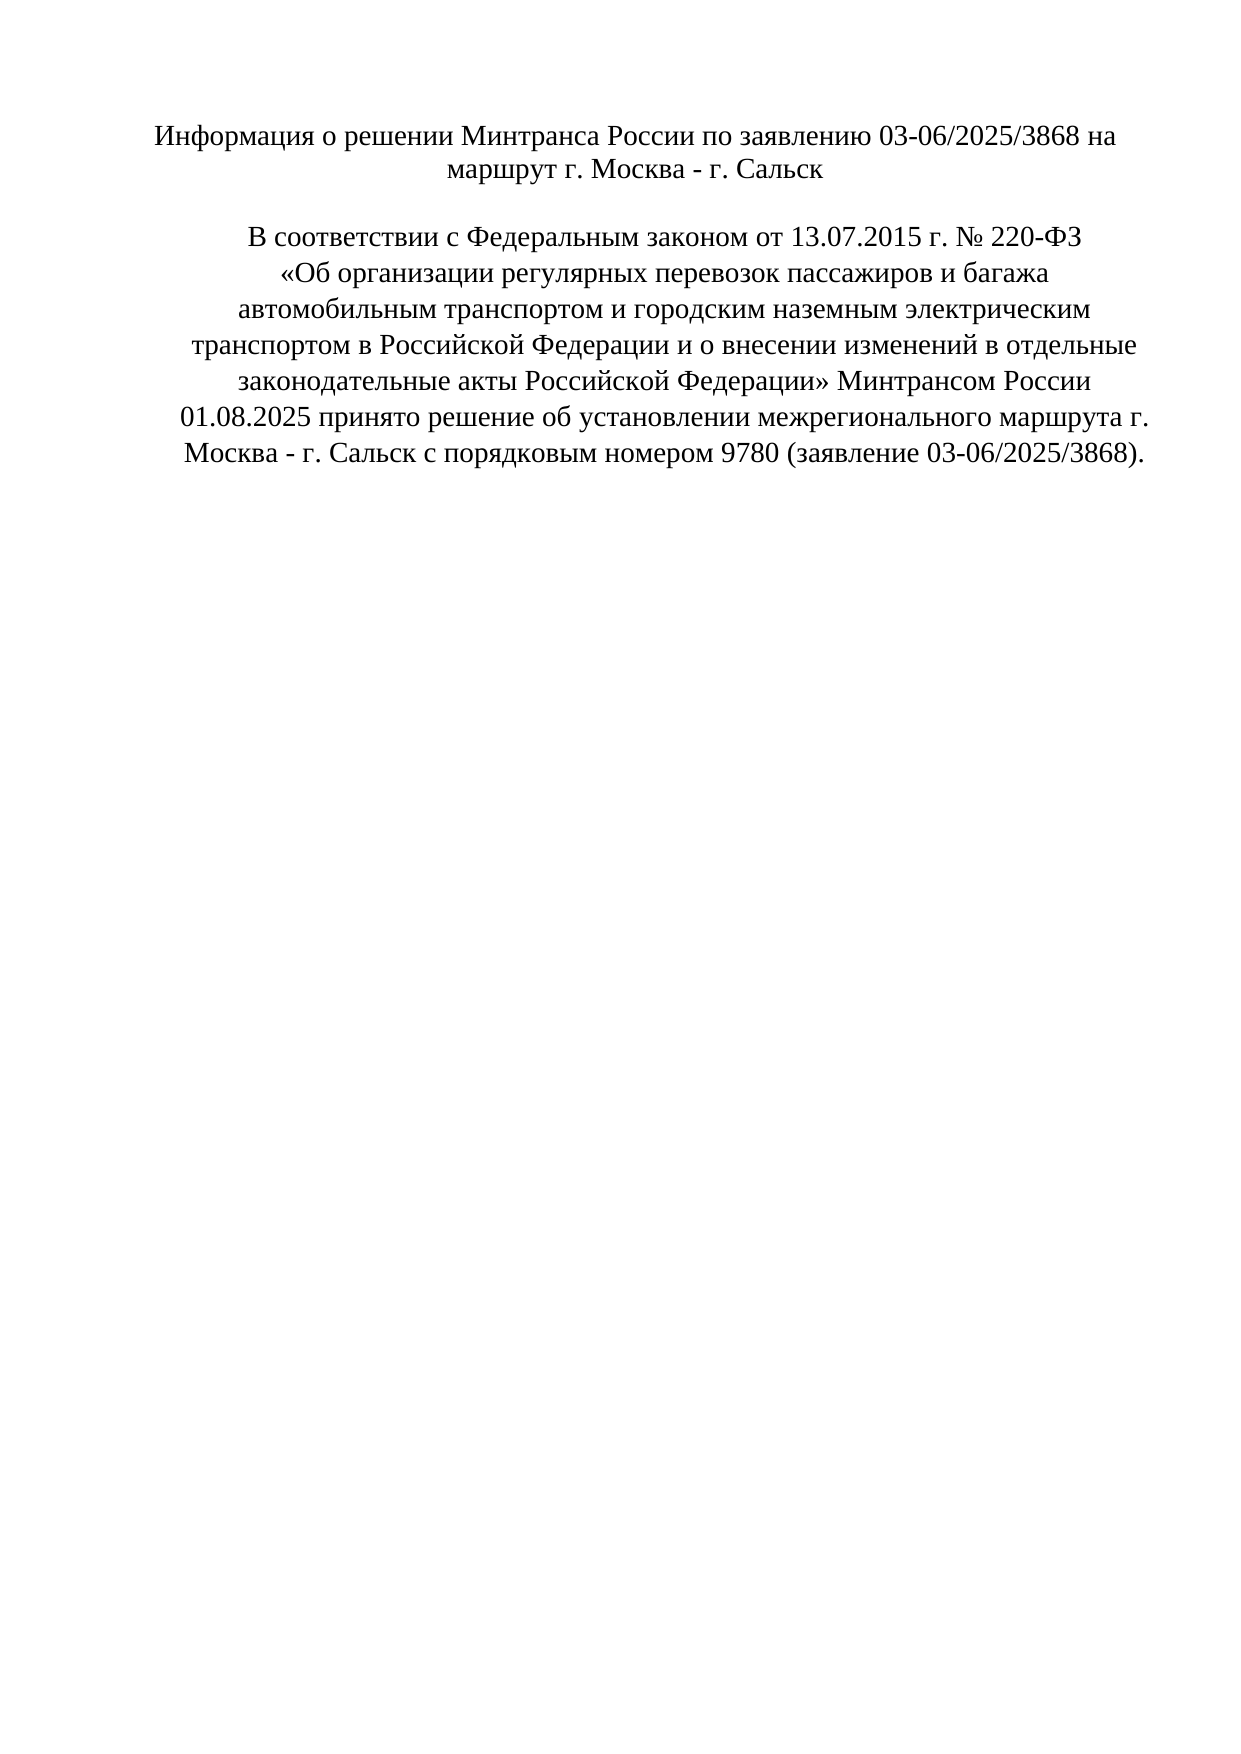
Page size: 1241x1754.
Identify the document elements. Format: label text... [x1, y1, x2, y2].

text В соответствии с Федеральным законом от 13.07.2015 г. № 220-ФЗ «Об организации регулярных перевозок пассажиров и багажа автомобильным транспортом и городским наземным электрическим транспортом в Российской Федерации и о внесении изменений в отдельные законодательные акты Российской Федерации» Минтрансом России 01.08.2025 принято решение об установлении межрегионального маршрута г. Москва - г. Сальск с порядковым номером 9780 (заявление 03-06/2025/3868). [177, 219, 1152, 469]
text Информация о решении Минтранса России по заявлению 03-06/2025/3868 на маршрут г. Москва - г. Сальск [118, 118, 1152, 185]
